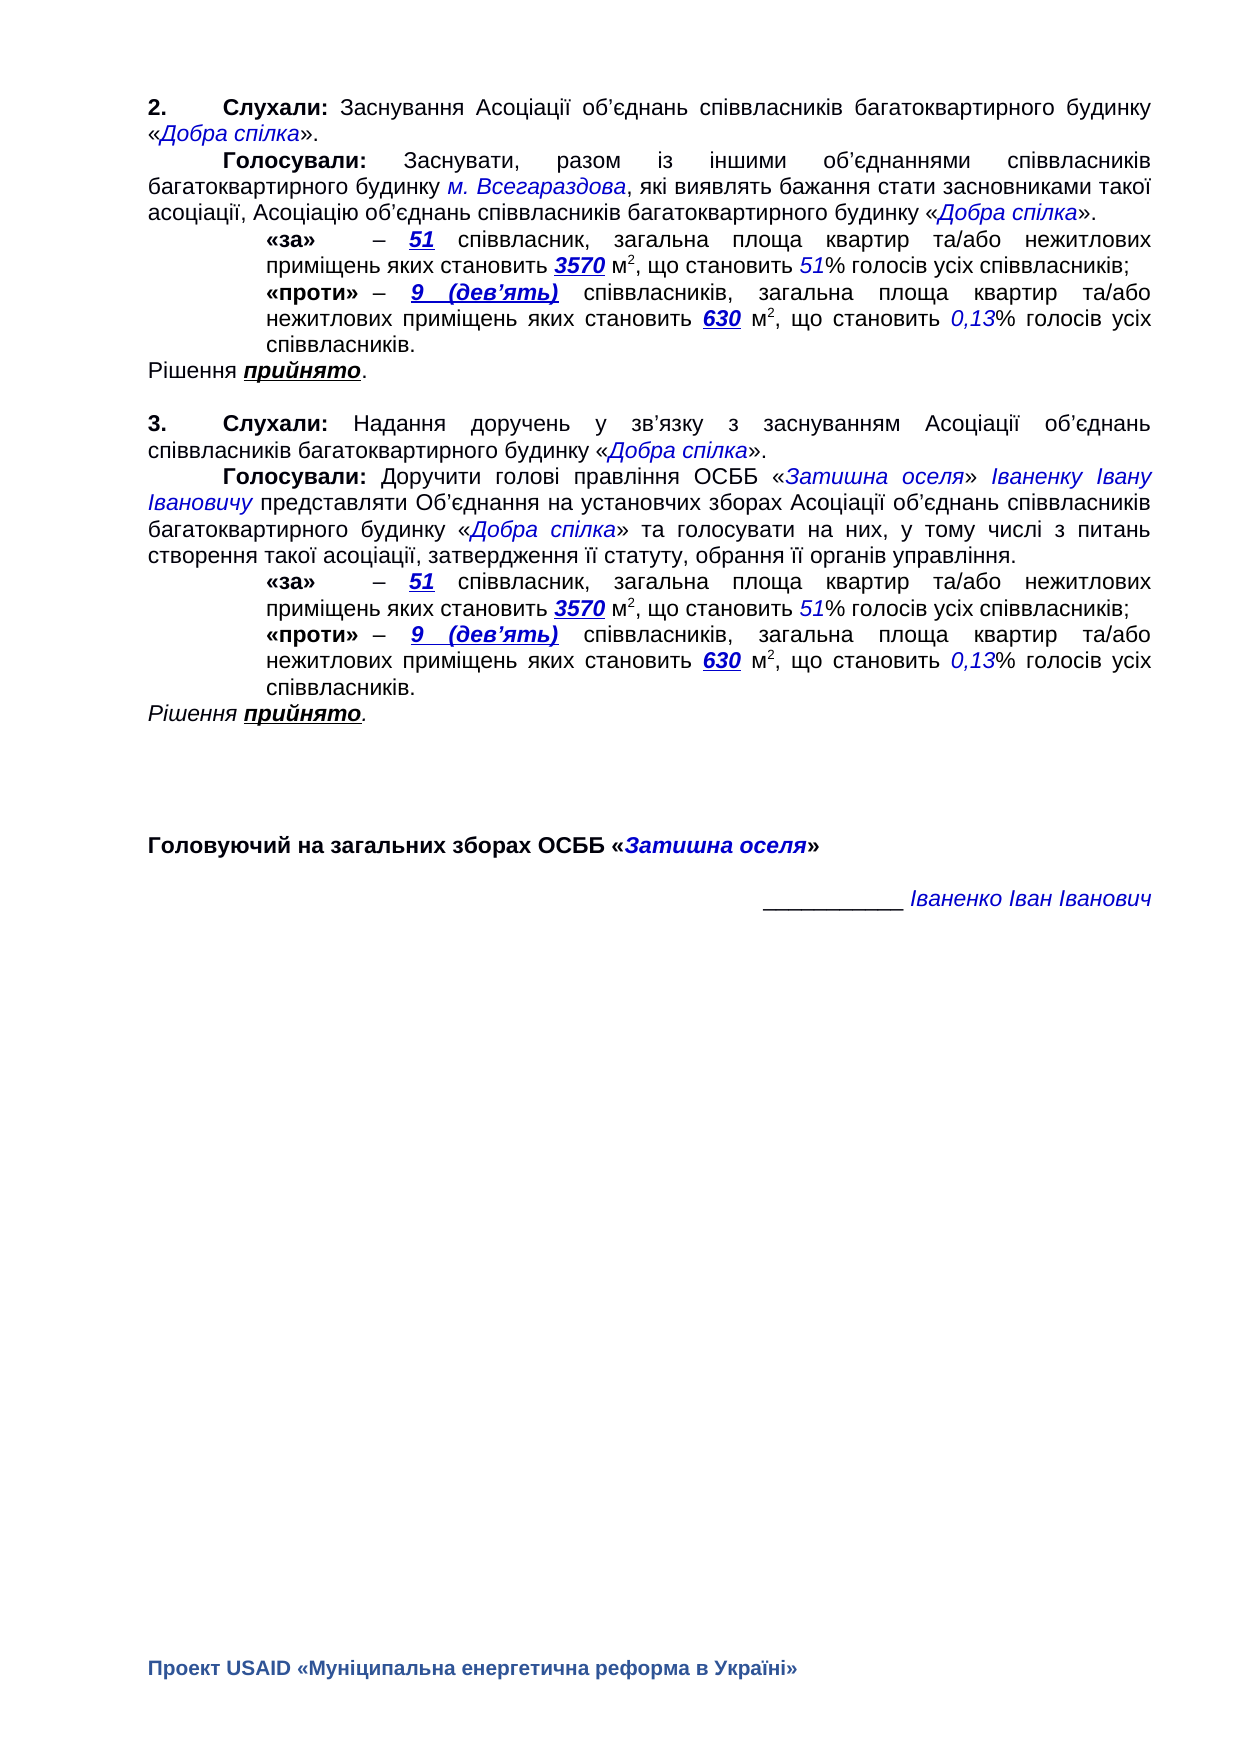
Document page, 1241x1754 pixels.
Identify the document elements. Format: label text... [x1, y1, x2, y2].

text «за» – 51 співвласник, загальна площа квартир та/або нежитлових приміщень яких становить 3570 м2, що становить 51% голосів усіх співвласників; [266, 568, 1152, 621]
text Рішення прийнято. [148, 357, 1152, 384]
text 3. Слухали: Надання доручень у зв’язку з заснуванням Асоціації об’єднань співвласників багатоквартирного будинку «Добра спілка». [148, 410, 1152, 463]
text «проти» – 9 (дев’ять) співвласників, загальна площа квартир та/або нежитлових приміщень яких становить 630 м2, що становить 0,13% голосів усіх співвласників. [266, 278, 1152, 357]
text Головуючий на загальних зборах ОСББ «Затишна оселя» [148, 832, 1152, 858]
text Голосували: Заснувати, разом із іншими об’єднаннями співвласників багатоквартирного будинку м. Всегараздова, які виявлять бажання стати засновниками такої асоціації, Асоціацію об’єднань співвласників багатоквартирного будинку «Добра спілка». [148, 147, 1152, 226]
text ___________ Іваненко Іван Іванович [148, 884, 1152, 911]
text «проти» – 9 (дев’ять) співвласників, загальна площа квартир та/або нежитлових приміщень яких становить 630 м2, що становить 0,13% голосів усіх співвласників. [266, 621, 1152, 700]
text «за» – 51 співвласник, загальна площа квартир та/або нежитлових приміщень яких становить 3570 м2, що становить 51% голосів усіх співвласників; [266, 226, 1152, 278]
text Голосували: Доручити голові правління ОСББ «Затишна оселя» Іваненку Івану Івановичу представляти Об’єднання на установчих зборах Асоціації об’єднань співвласників багатоквартирного будинку «Добра спілка» та голосувати на них, у тому числі з питань створення такої асоціації, затвердження її статуту, обрання її органів управління. [148, 463, 1152, 568]
text 2. Слухали: Заснування Асоціації об’єднань співвласників багатоквартирного будинку «Добра спілка». [148, 94, 1152, 147]
text Рішення прийнято. [148, 700, 1152, 726]
